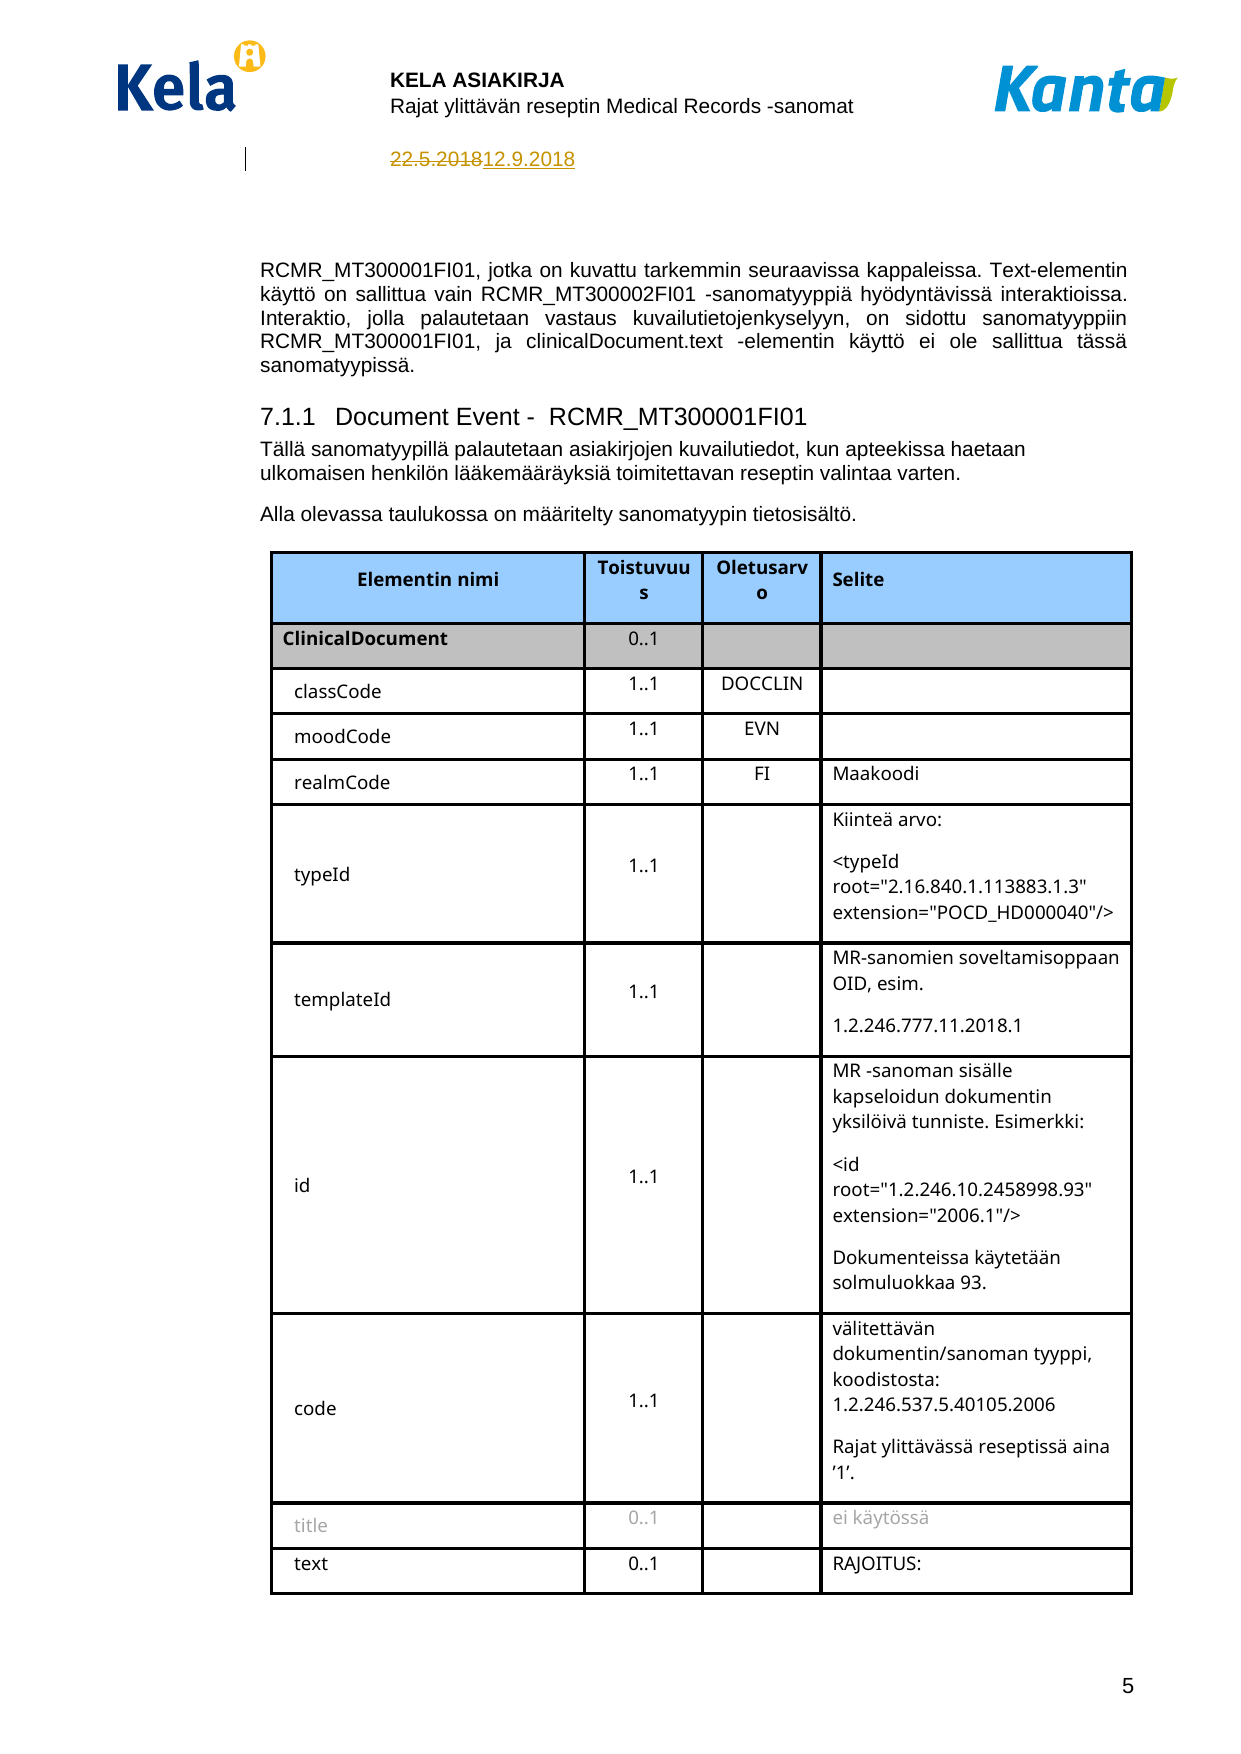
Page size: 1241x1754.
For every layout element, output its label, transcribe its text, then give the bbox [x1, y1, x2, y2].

table_cell templateId [273, 945, 583, 1054]
table_cell ei käytössä [823, 1505, 1130, 1547]
table_cell 0..1 [586, 1505, 701, 1547]
table_cell DOCCLIN [704, 670, 819, 712]
table_cell [704, 945, 819, 1054]
table_cell 0..1 [586, 1550, 701, 1592]
table_header Toistuvuus [586, 554, 701, 622]
table_cell Kiinteä arvo: <typeId root="2.16.840.1.113883.1.3" extension="POCD_HD000040"/> [823, 806, 1130, 941]
table_cell MR -sanoman sisälle kapseloidun dokumentin yksilöivä tunniste. Esimerkki: <id root="1.2.246.10.2458998.93" extension="2006.1"/> Dokumenteissa käytetään solmuluokkaa 93. [823, 1058, 1130, 1312]
table_header Selite [823, 554, 1130, 622]
table_header Oletusarvo [704, 554, 819, 622]
table_cell 1..1 [586, 715, 701, 758]
table_cell [823, 715, 1130, 758]
table_cell [704, 625, 819, 667]
subtitle Document Event - RCMR_MT300001FI01 [260, 402, 1128, 431]
table_cell classCode [273, 670, 583, 712]
table_cell 1..1 [586, 1058, 701, 1312]
text Tällä sanomatyypillä palautetaan asiakirjojen kuvailutiedot, kun apteekissa haetaan ulkomaisen henkilön lääkemääräyksiä toimitettavan reseptin valintaa varten. [260, 437, 1128, 485]
table_cell 1..1 [586, 1315, 701, 1501]
list Alla olevassa taulukossa on määritelty sanomatyypin tietosisältö. [260, 502, 1128, 526]
table_cell [704, 1315, 819, 1501]
table_cell 1..1 [586, 761, 701, 803]
table_cell välitettävän dokumentin/sanoman tyyppi, koodistosta: 1.2.246.537.5.40105.2006 Rajat ylittävässä reseptissä aina ’1’. [823, 1315, 1130, 1501]
table_cell FI [704, 761, 819, 803]
table_header Elementin nimi [273, 554, 583, 622]
table_cell title [273, 1505, 583, 1547]
table_cell MR-sanomien soveltamisoppaan OID, esim. 1.2.246.777.11.2018.1 [823, 945, 1130, 1054]
table_cell 1..1 [586, 670, 701, 712]
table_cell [823, 1550, 1130, 1592]
table_cell [704, 806, 819, 941]
table_cell [823, 625, 1130, 667]
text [260, 257, 1128, 377]
table_cell text [273, 1550, 583, 1592]
table_cell id [273, 1058, 583, 1312]
table_cell [704, 1550, 819, 1592]
table_cell code [273, 1315, 583, 1501]
table_cell ClinicalDocument [273, 625, 583, 667]
table_cell [704, 1505, 819, 1547]
table_cell typeId [273, 806, 583, 941]
table_cell [823, 670, 1130, 712]
table_cell [704, 1058, 819, 1312]
table_cell EVN [704, 715, 819, 758]
table_cell moodCode [273, 715, 583, 758]
table_cell 1..1 [586, 806, 701, 941]
table_cell realmCode [273, 761, 583, 803]
table_cell 1..1 [586, 945, 701, 1054]
table_cell 0..1 [586, 625, 701, 667]
table_cell Maakoodi [823, 761, 1130, 803]
